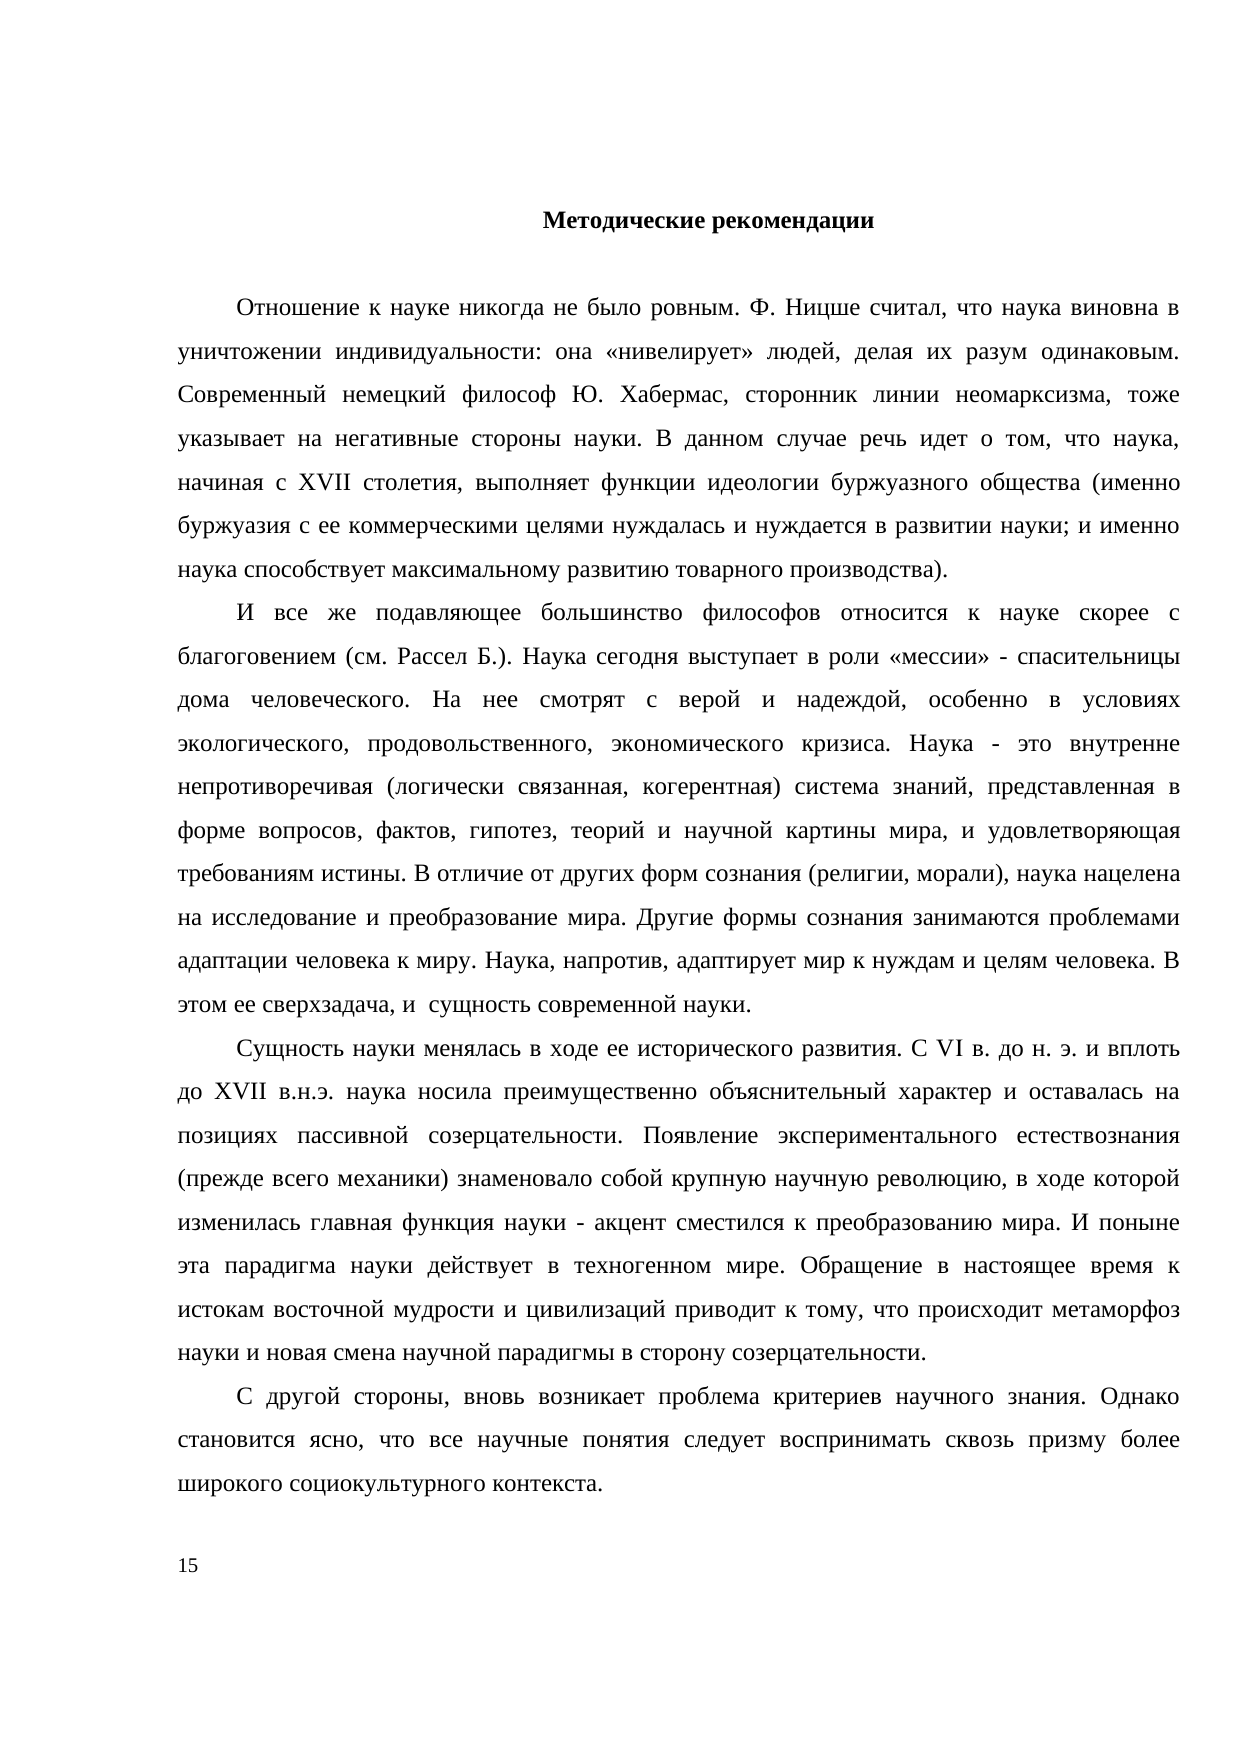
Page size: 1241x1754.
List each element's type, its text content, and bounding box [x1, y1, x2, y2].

text Сущность науки менялась в ходе ее исторического развития. С V в. до н. э. и вплоть до ХVII в.н.э. наука носила преимущественно объяснительный характер и оставалась на позициях пассивной созерцательности. Появление экспериментального естествознания (прежде всего механики) знаменовало собой крупную научную революцию, в ходе которой изменилась главная функция науки - акцент сместился к преобразованию мира. И поныне эта парадигма науки действует в техногенном мире. Обращение в настоящее время к истокам восточной мудрости и цивилизаций приводит к тому, что происходит метаморфоз науки и новая смена научной парадигмы в сторону созерцательности. [177, 1032, 1181, 1366]
text С другой стороны, вновь возникает проблема критериев научного знания. Однако становится ясно, что все научные понятия следует воспринимать сквозь призму более широкого социокультурного контекста. [177, 1381, 1181, 1497]
text Отношение к науке никогда не было ровным. Ф. Ницше считал, что наука виновна в уничтожении индивидуальности: она «нивелирует» людей, делая их разум одинаковым. Современный немецкий философ Ю. Хабермас, сторонник линии неомарксизма, тоже указывает на негативные стороны науки. В данном случае речь идет о том, что наука, начиная с ХVII столетия, выполняет функции идеологии буржуазного общества (именно буржуазия с ее коммерческими целями нуждалась и нуждается в развитии науки; и именно наука способствует максимальному развитию товарного производства). [177, 292, 1181, 583]
text И все же подавляющее большинство философов относится к науке скорее с благоговением (см. Рассел Б.). Наука сегодня выступает в роли «мессии» - спасительницы дома человеческого. На нее смотрят с верой и надеждой, особенно в условиях экологического, продовольственного, экономического кризиса. Наука - это внутренне непротиворечивая (логически связанная, когерентная) система знаний, представленная в форме вопросов, фактов, гипотез, теорий и научной картины мира, и удовлетворяющая требованиям истины. В отличие от других форм сознания (религии, морали), наука нацелена на исследование и преобразование мира. Другие формы сознания занимаются проблемами адаптации человека к миру. Наука, напротив, адаптирует мир к нуждам и целям человека. В этом ее сверхзадача, и сущность современной науки. [177, 597, 1181, 1018]
subtitle Методические рекомендации [177, 205, 1181, 234]
